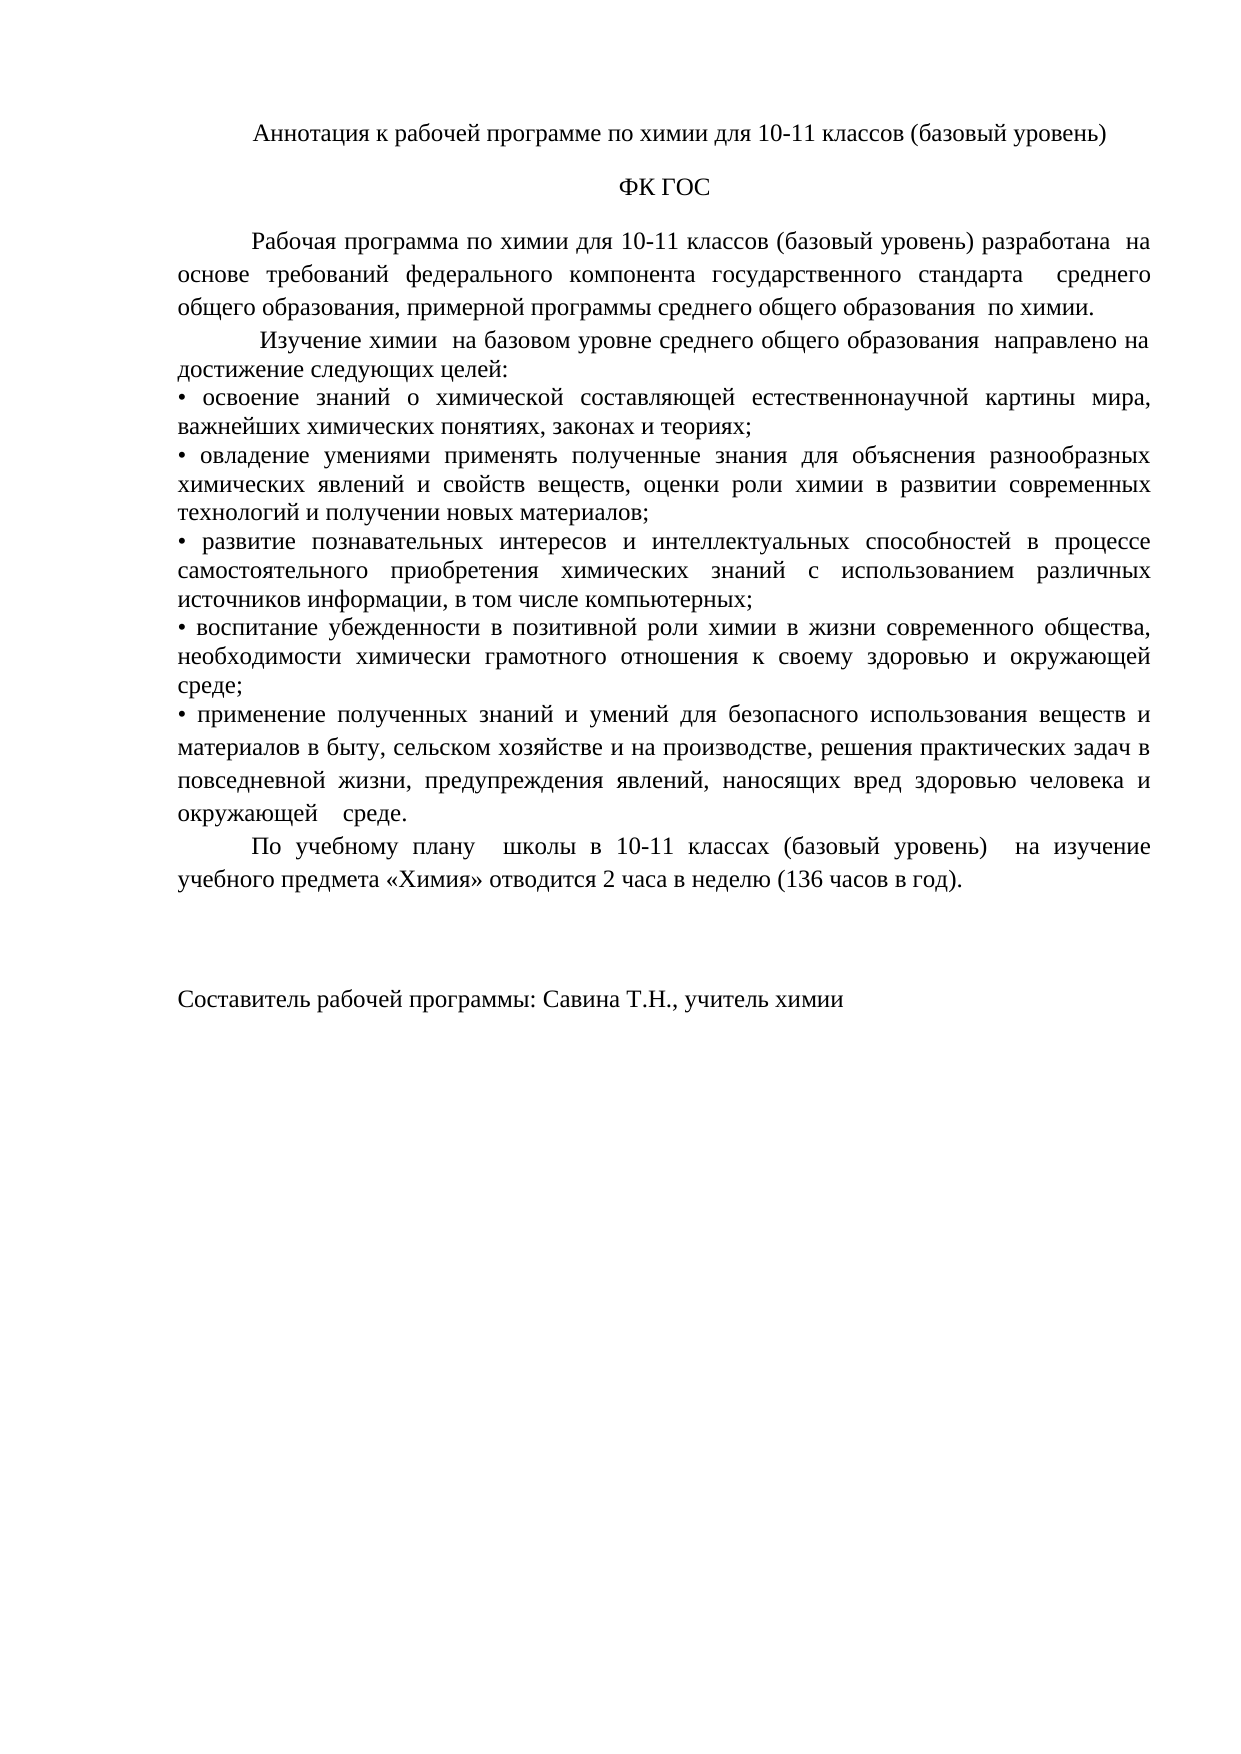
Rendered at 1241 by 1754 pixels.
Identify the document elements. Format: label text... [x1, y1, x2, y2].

text ФК ГОС [177, 172, 1152, 201]
text Составитель рабочей программы: Савина Т.Н., учитель химии [177, 984, 1152, 1012]
text • освоение знаний о химической составляющей естественнонаучной картины мира, важнейших химических понятиях, законах и теориях; [177, 382, 1152, 440]
text • развитие познавательных интересов и интеллектуальных способностей в процессе самостоятельного приобретения химических знаний с использованием различных источников информации, в том числе компьютерных; [177, 526, 1152, 612]
text • овладение умениями применять полученные знания для объяснения разнообразных химических явлений и свойств веществ, оценки роли химии в развитии современных технологий и получении новых материалов; [177, 440, 1152, 526]
text Рабочая программа по химии для 10-11 классов (базовый уровень) разработана на основе требований федерального компонента государственного стандарта среднего общего образования, примерной программы среднего общего образования по химии. [177, 226, 1152, 321]
text По учебному плану школы в 10-11 классах (базовый уровень) на изучение учебного предмета «Химия» отводится 2 часа в неделю (136 часов в год). [177, 831, 1152, 892]
text Изучение химии на базовом уровне среднего общего образования направлено на достижение следующих целей: [177, 325, 1152, 382]
text • воспитание убежденности в позитивной роли химии в жизни современного общества, необходимости химически грамотного отношения к своему здоровью и окружающей среде; [177, 612, 1152, 699]
text Аннотация к рабочей программе по химии для 10-11 классов (базовый уровень) [177, 118, 1152, 147]
text • применение полученных знаний и умений для безопасного использования веществ и материалов в быту, сельском хозяйстве и на производстве, решения практических задач в повседневной жизни, предупреждения явлений, наносящих вред здоровью человека и окружающей среде. [177, 699, 1152, 826]
